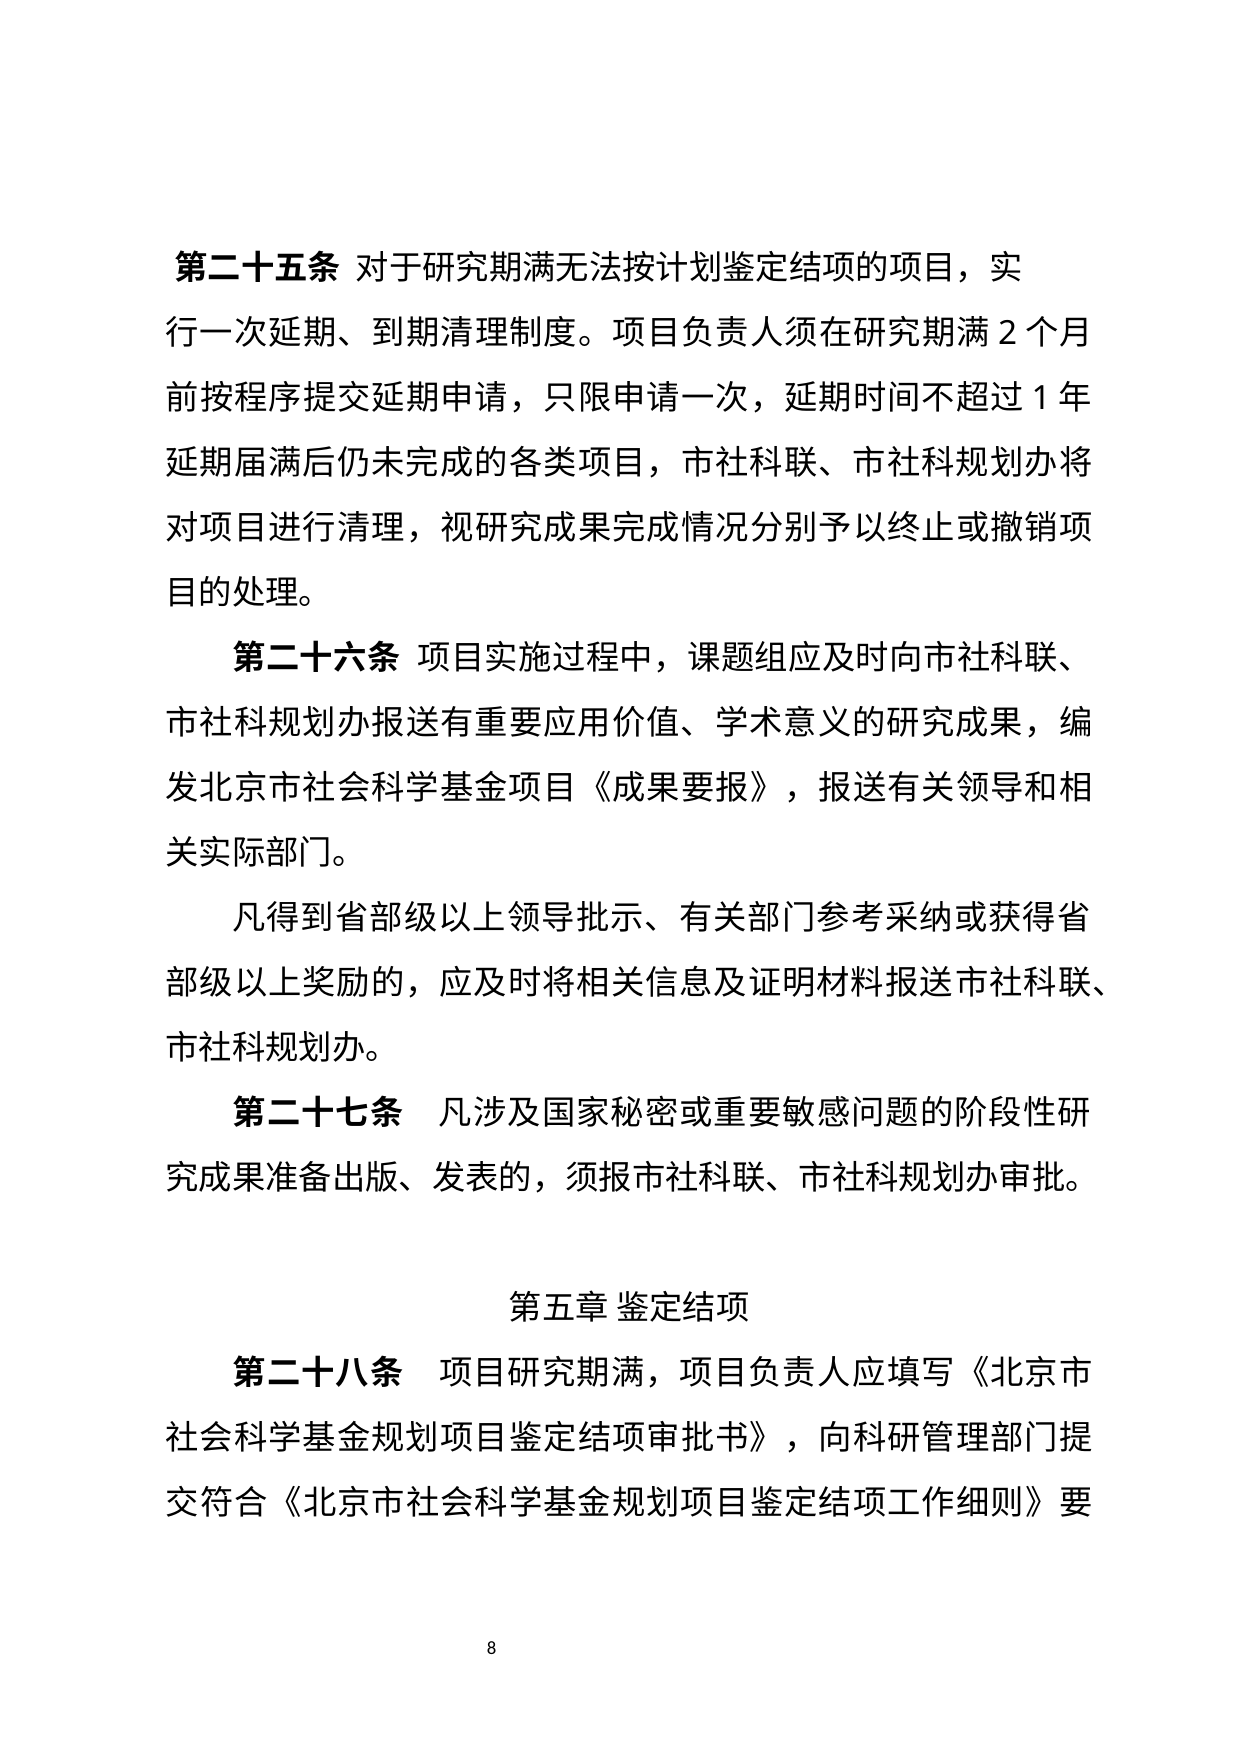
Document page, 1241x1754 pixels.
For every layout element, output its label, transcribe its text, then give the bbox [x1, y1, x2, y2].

text 凡得到省部级以上领导批示、有关部门参考采纳或获得省部级以上奖励的，应及时将相关信息及证明材料报送市社科联、市社科规划办。 [165, 883, 1092, 1078]
list 行一次延期、到期清理制度。项目负责人须在研究期满2个月前按程序提交延期申请，只限申请一次，延期时间不超过1年。延期届满后仍未完成的各类项目，市社科联、市社科规划办将对项目进行清理，视研究成果完成情况分别予以终止或撤销项目的处理。 [165, 298, 1092, 623]
text 第二十七条 凡涉及国家秘密或重要敏感问题的阶段性研究成果准备出版、发表的，须报市社科联、市社科规划办审批。 [165, 1078, 1092, 1208]
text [165, 1338, 1092, 1533]
list 第二十五条 对于研究期满无法按计划鉴定结项的项目，实 [165, 233, 1092, 298]
list 鉴定结项 [165, 1273, 1092, 1338]
text 第二十六条 项目实施过程中，课题组应及时向市社科联、市社科规划办报送有重要应用价值、学术意义的研究成果，编发北京市社会科学基金项目《成果要报》，报送有关领导和相关实际部门。 [165, 623, 1092, 883]
